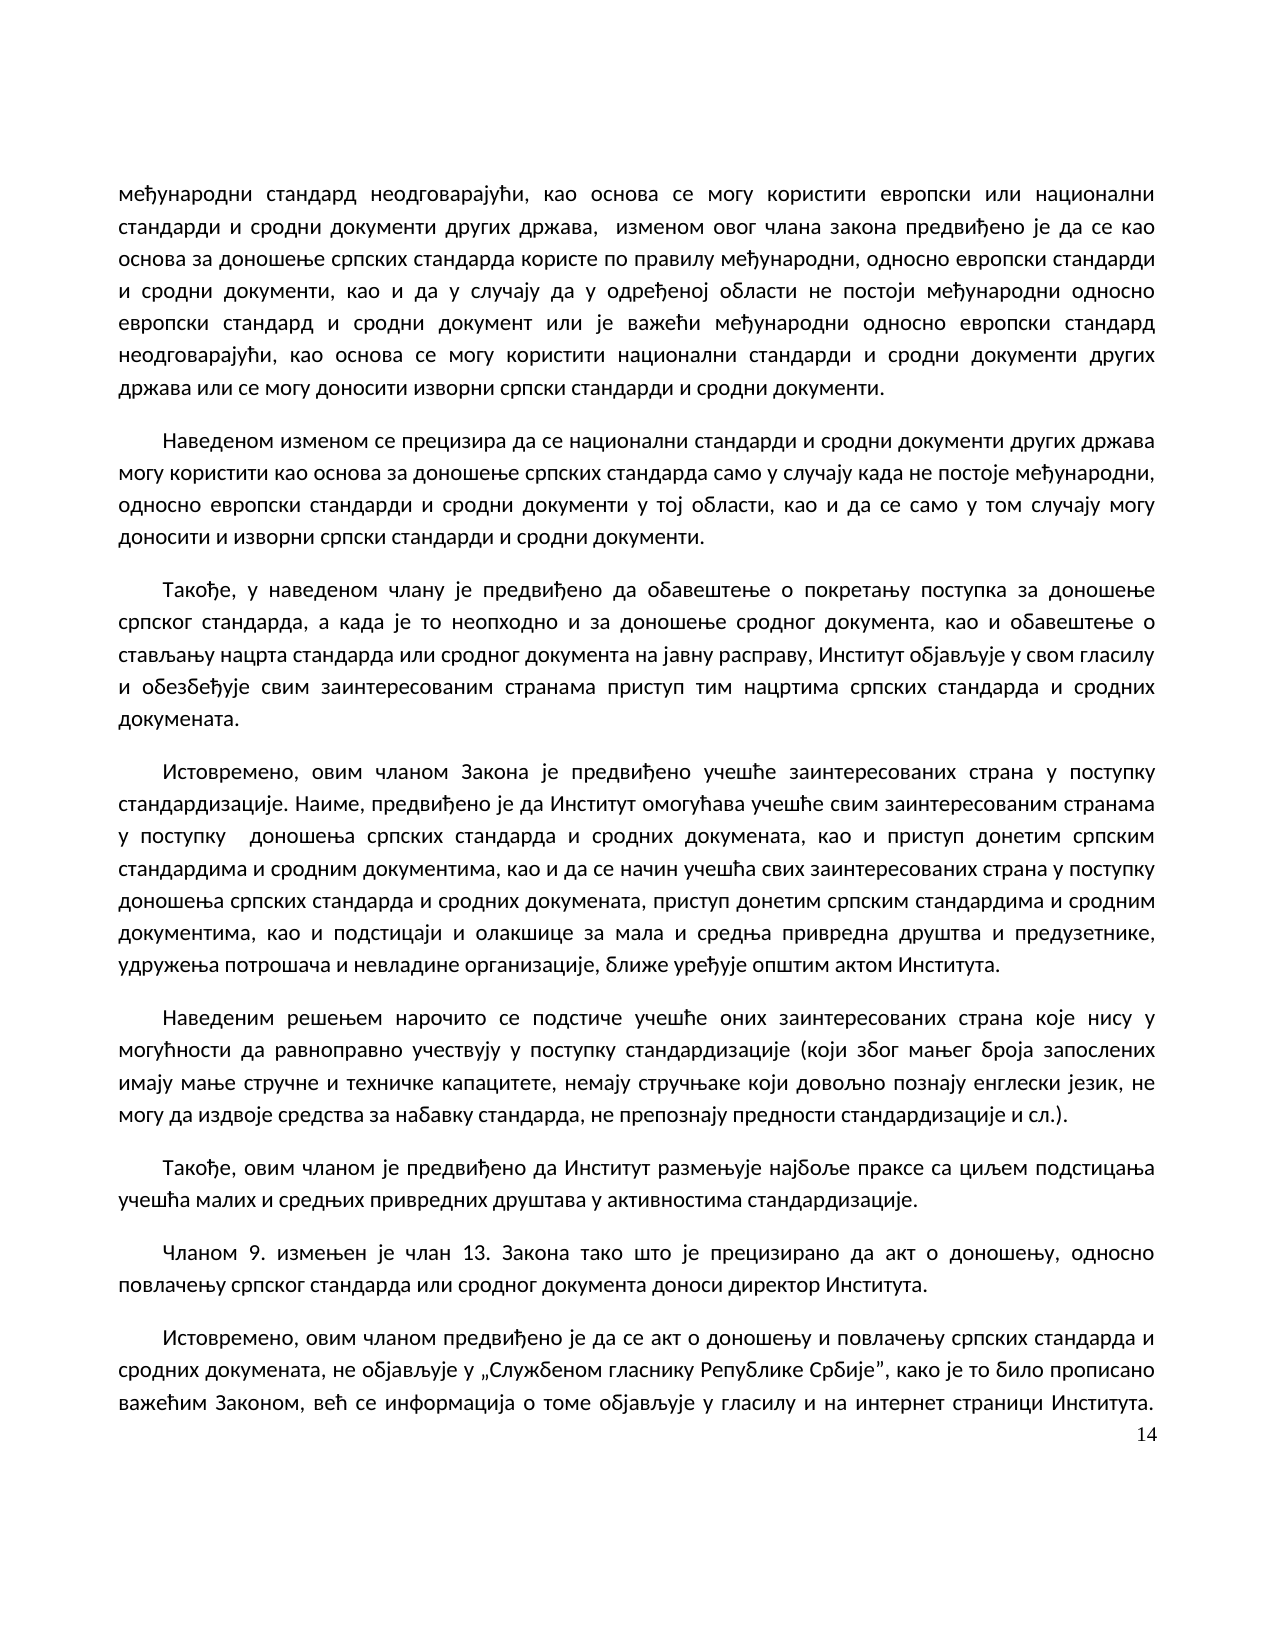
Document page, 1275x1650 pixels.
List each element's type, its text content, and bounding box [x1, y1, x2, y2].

text Такође, овим чланом је предвиђено да Институт размењује најбоље праксе са циљем подстицања учешћа малих и средњих привредних друштава у активностима стандардизације. [118, 1153, 1157, 1213]
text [118, 1323, 1157, 1416]
text Наведеном изменом се прецизира да се национални стандарди и сродни документи других држава могу користити као основа за доношење српских стандарда само у случају када не постоје међународни, односно европски стандарди и сродни документи у тој области, као и да се само у том случају могу доносити и изворни српски стандарди и сродни документи. [118, 426, 1157, 550]
text Чланом 9. измењен је члан 13. Закона тако што је прецизирано да акт о доношењу, односно повлачењу српског стандарда или сродног документа доноси директор Института. [118, 1238, 1157, 1298]
text Истовремено, овим чланом Закона је предвиђено учешће заинтересованих страна у поступку стандардизације. Наиме, предвиђено је да Институт омогућава учешће свим заинтересованим странама у поступку доношења српских стандарда и сродних докумената, као и приступ донетим српским стандардима и сродним документима, као и да се начин учешћа свих заинтересованих страна у поступку доношења српских стандарда и сродних докумената, приступ донетим српским стандардима и сродним документима, као и подстицаји и олакшице за мала и средња привредна друштва и предузетнике, удружења потрошача и невладине организације, ближе уређује општим актом Института. [118, 757, 1157, 978]
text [118, 179, 1157, 401]
text Такође, у наведеном члану је предвиђено да обавештење о покретању поступка за доношење српског стандарда, а када је то неопходно и за доношење сродног документа, као и обавештење о стављању нацрта стандарда или сродног документа на јавну расправу, Институт објављује у свом гласилу и обезбеђује свим заинтересованим странама приступ тим нацртима српских стандарда и сродних докумената. [118, 575, 1157, 732]
text Наведеним решењем нарочито се подстиче учешће оних заинтересованих страна које нису у могућности да равноправно учествују у поступку стандардизације (који због мањег броја запослених имају мање стручне и техничке капацитете, немају стручњаке који довољно познају енглески језик, не могу да издвоје средства за набавку стандарда, не препознају предности стандардизације и сл.). [118, 1003, 1157, 1128]
